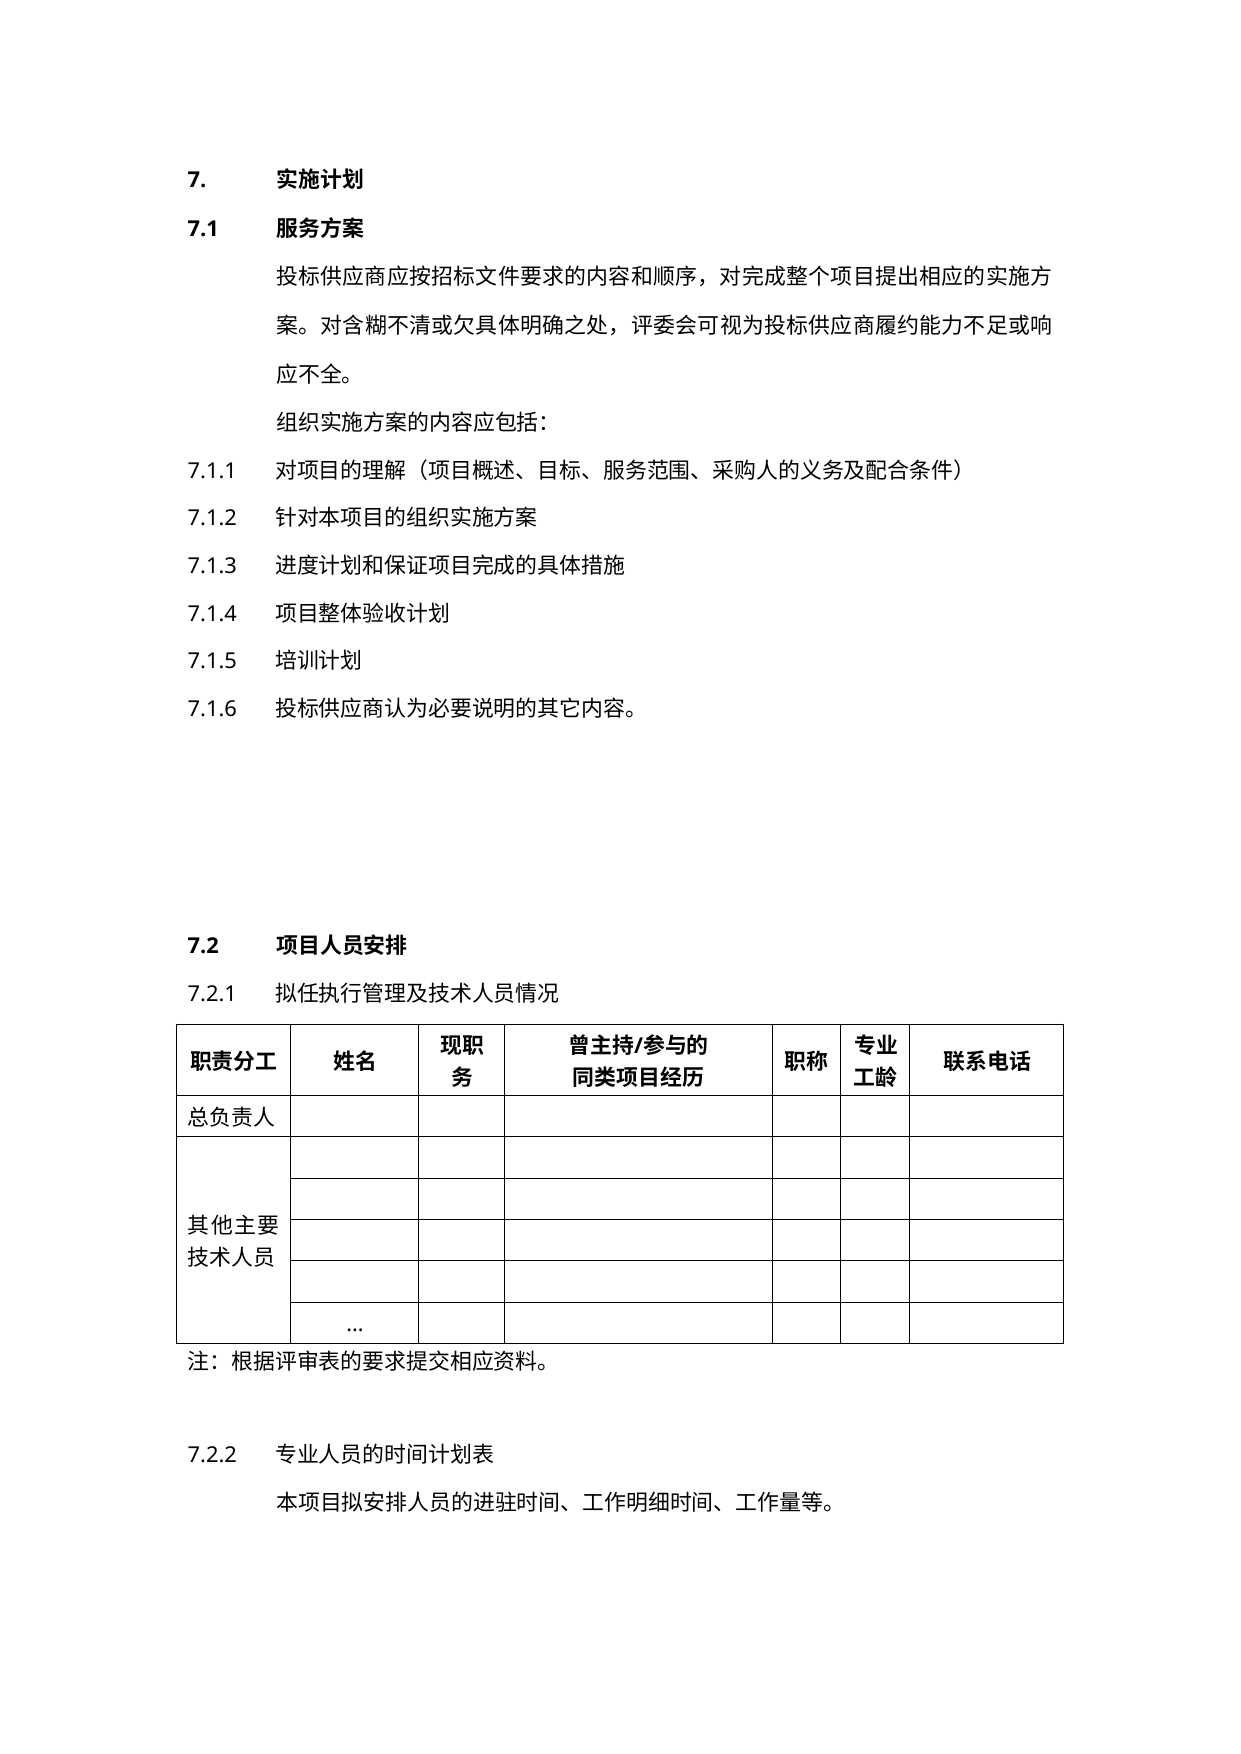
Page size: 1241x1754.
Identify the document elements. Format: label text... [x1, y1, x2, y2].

table_cell … [291, 1303, 418, 1343]
table_header 职责分工 [177, 1025, 290, 1095]
table_cell [505, 1096, 772, 1136]
table_header 职称 [773, 1025, 840, 1095]
table_cell [841, 1220, 909, 1260]
table_cell [419, 1220, 504, 1260]
table_cell [910, 1261, 1063, 1302]
table_cell [419, 1096, 504, 1136]
table_header 现职务 [419, 1025, 504, 1095]
text 投标供应商应按招标文件要求的内容和顺序，对完成整个项目提出相应的实施方案。对含糊不清或欠具体明确之处，评委会可视为投标供应商履约能力不足或响应不全。 [276, 259, 1053, 389]
table_header 联系电话 [910, 1025, 1063, 1095]
table_header 专业工龄 [841, 1025, 909, 1095]
table_cell 总负责人 [177, 1096, 290, 1136]
table_cell [841, 1303, 909, 1343]
table_cell [505, 1261, 772, 1302]
table_cell [505, 1220, 772, 1260]
subtitle 实施计划 [187, 162, 1053, 194]
text 7.1.3 进度计划和保证项目完成的具体措施 [187, 548, 1053, 580]
subtitle 7.2 项目人员安排 [187, 928, 1053, 961]
table_cell [419, 1303, 504, 1343]
table_cell [291, 1137, 418, 1177]
table_cell [291, 1096, 418, 1136]
table_cell [910, 1179, 1063, 1219]
table_cell [291, 1179, 418, 1219]
text 本项目拟安排人员的进驻时间、工作明细时间、工作量等。 [276, 1484, 1053, 1517]
subtitle 7.1 服务方案 [187, 210, 1053, 243]
table_cell [419, 1179, 504, 1219]
table_cell [291, 1261, 418, 1302]
table_cell [291, 1220, 418, 1260]
table_cell [910, 1096, 1063, 1136]
table_cell [910, 1220, 1063, 1260]
table_cell [773, 1179, 840, 1219]
table_header 曾主持/参与的 同类项目经历 [505, 1025, 772, 1095]
table_cell [773, 1096, 840, 1136]
table_cell [841, 1179, 909, 1219]
table_cell [773, 1261, 840, 1302]
text 注：根据评审表的要求提交相应资料。 [187, 1344, 1053, 1376]
table_cell [910, 1137, 1063, 1177]
table_cell [505, 1179, 772, 1219]
table_cell [505, 1137, 772, 1177]
text 7.2.2 专业人员的时间计划表 [187, 1437, 1053, 1469]
text 7.1.4 项目整体验收计划 [187, 596, 1053, 627]
text 7.1.1 对项目的理解（项目概述、目标、服务范围、采购人的义务及配合条件） [187, 453, 1053, 484]
table_cell 其他主要技术人员 [177, 1137, 290, 1343]
table_cell [841, 1137, 909, 1177]
table_cell [841, 1096, 909, 1136]
text 7.1.2 针对本项目的组织实施方案 [187, 500, 1053, 532]
table_cell [910, 1303, 1063, 1343]
table_cell [773, 1137, 840, 1177]
text 7.1.5 培训计划 [187, 643, 1053, 675]
text 组织实施方案的内容应包括： [276, 404, 1053, 437]
table_cell [419, 1261, 504, 1302]
table_header 姓名 [291, 1025, 418, 1095]
table_cell [773, 1303, 840, 1343]
text 7.1.6 投标供应商认为必要说明的其它内容。 [187, 691, 1053, 723]
table_cell [841, 1261, 909, 1302]
text 7.2.1 拟任执行管理及技术人员情况 [187, 976, 1053, 1008]
table_cell [773, 1220, 840, 1260]
table_cell [505, 1303, 772, 1343]
table_cell [419, 1137, 504, 1177]
